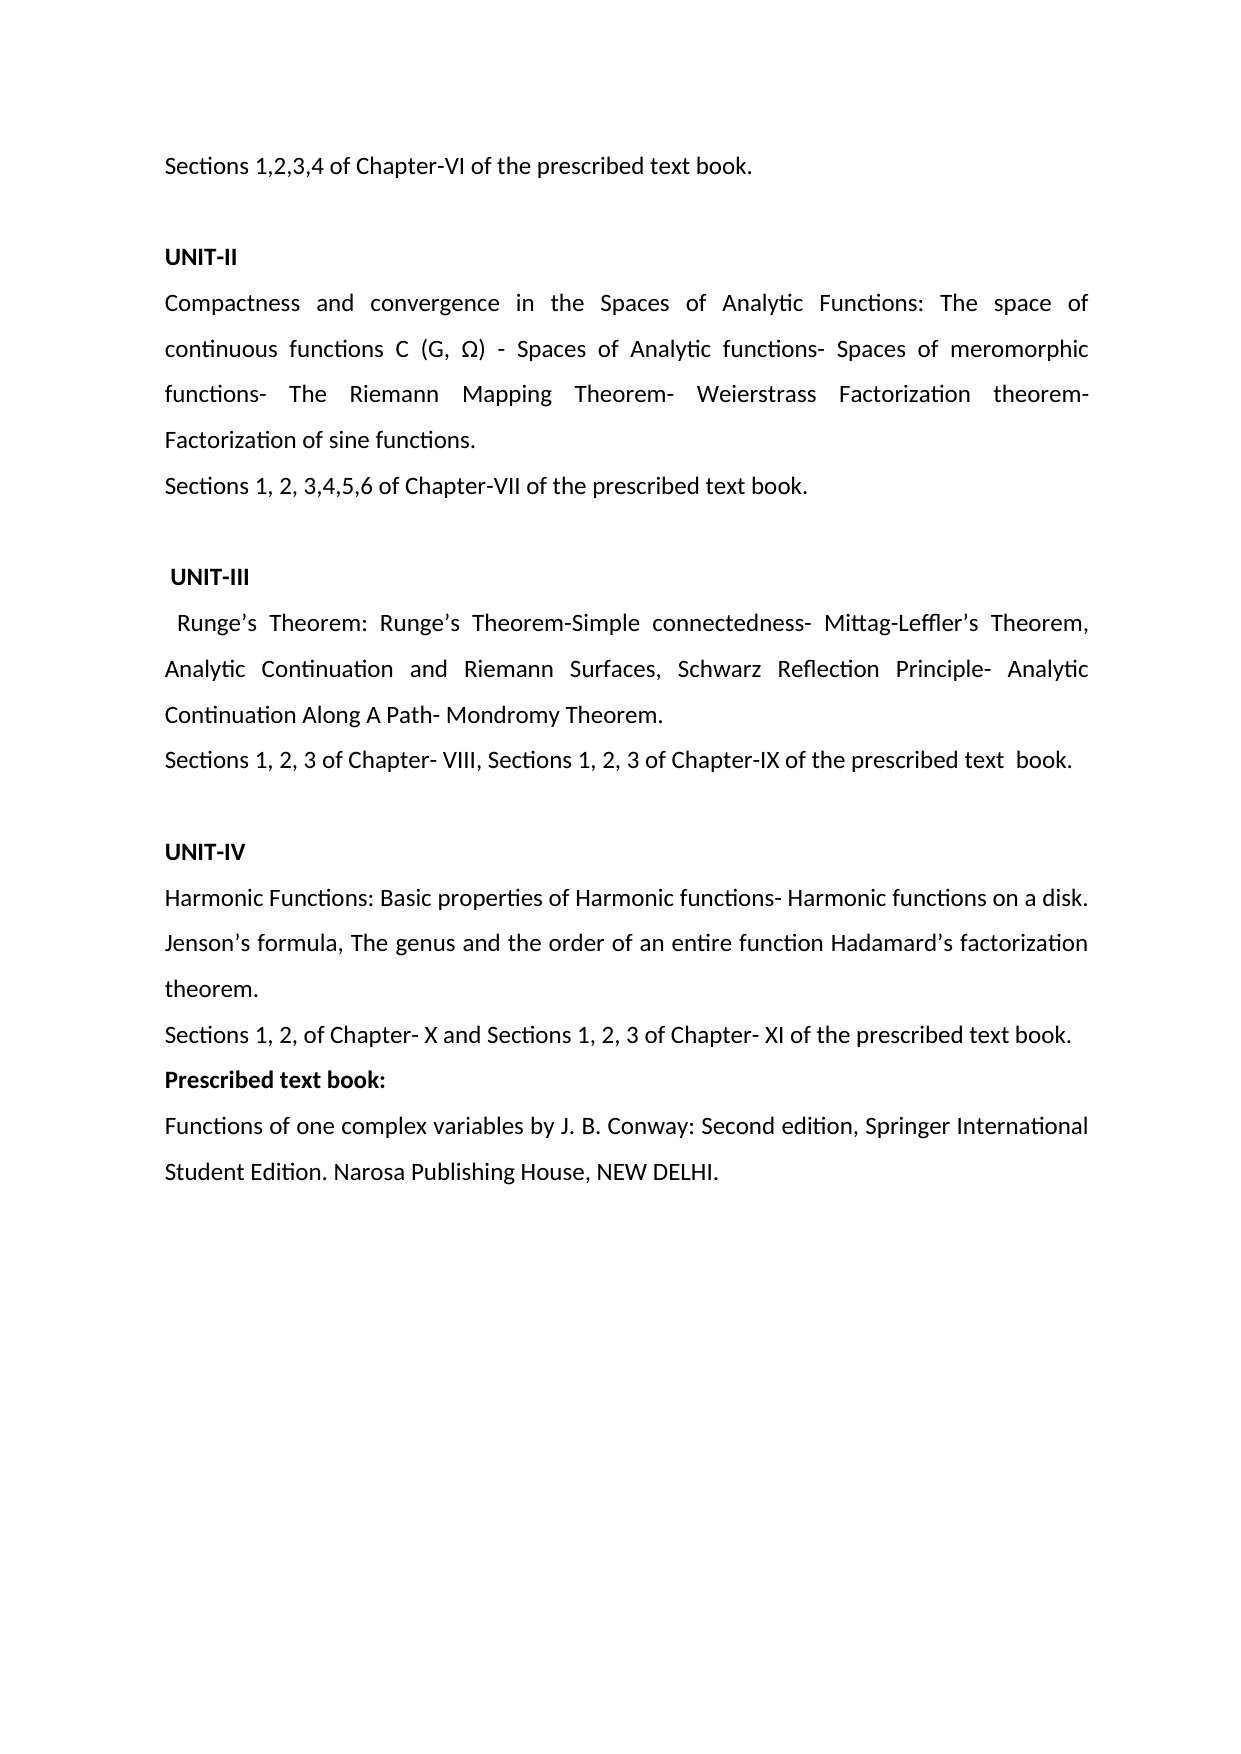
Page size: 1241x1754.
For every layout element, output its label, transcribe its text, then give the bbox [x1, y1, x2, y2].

text Compactness and convergence in the Spaces of Analytic Functions: The space of continuous functions C (G, Ω) - Spaces of Analytic functions- Spaces of meromorphic functions- The Riemann Mapping Theorem- Weierstrass Factorization theorem- Factorization of sine functions. [164, 287, 1090, 455]
text Sections 1, 2, of Chapter- X and Sections 1, 2, 3 of Chapter- XI of the prescribed text book. [164, 1019, 1090, 1049]
text Runge’s Theorem: Runge’s Theorem-Simple connectedness- Mittag-Leffler’s Theorem, Analytic Continuation and Riemann Surfaces, Schwarz Reflection Principle- Analytic Continuation Along A Path- Mondromy Theorem. [164, 607, 1090, 729]
text Sections 1, 2, 3,4,5,6 of Chapter-VII of the prescribed text book. [164, 470, 1090, 501]
text Sections 1, 2, 3 of Chapter- VIII, Sections 1, 2, 3 of Chapter-IX of the prescribed text book. [164, 744, 1090, 775]
text Prescribed text book: [164, 1064, 1090, 1095]
text Sections 1,2,3,4 of Chapter-VI of the prescribed text book. [164, 150, 1090, 181]
text Functions of one complex variables by J. B. Conway: Second edition, Springer International Student Edition. Narosa Publishing House, NEW DELHI. [164, 1110, 1090, 1187]
text UNIT-II [164, 241, 1090, 272]
text UNIT-IV [164, 836, 1090, 866]
text UNIT-III [164, 562, 1090, 592]
text Harmonic Functions: Basic properties of Harmonic functions- Harmonic functions on a disk. Jenson’s formula, The genus and the order of an entire function Hadamard’s factorization theorem. [164, 882, 1090, 1004]
